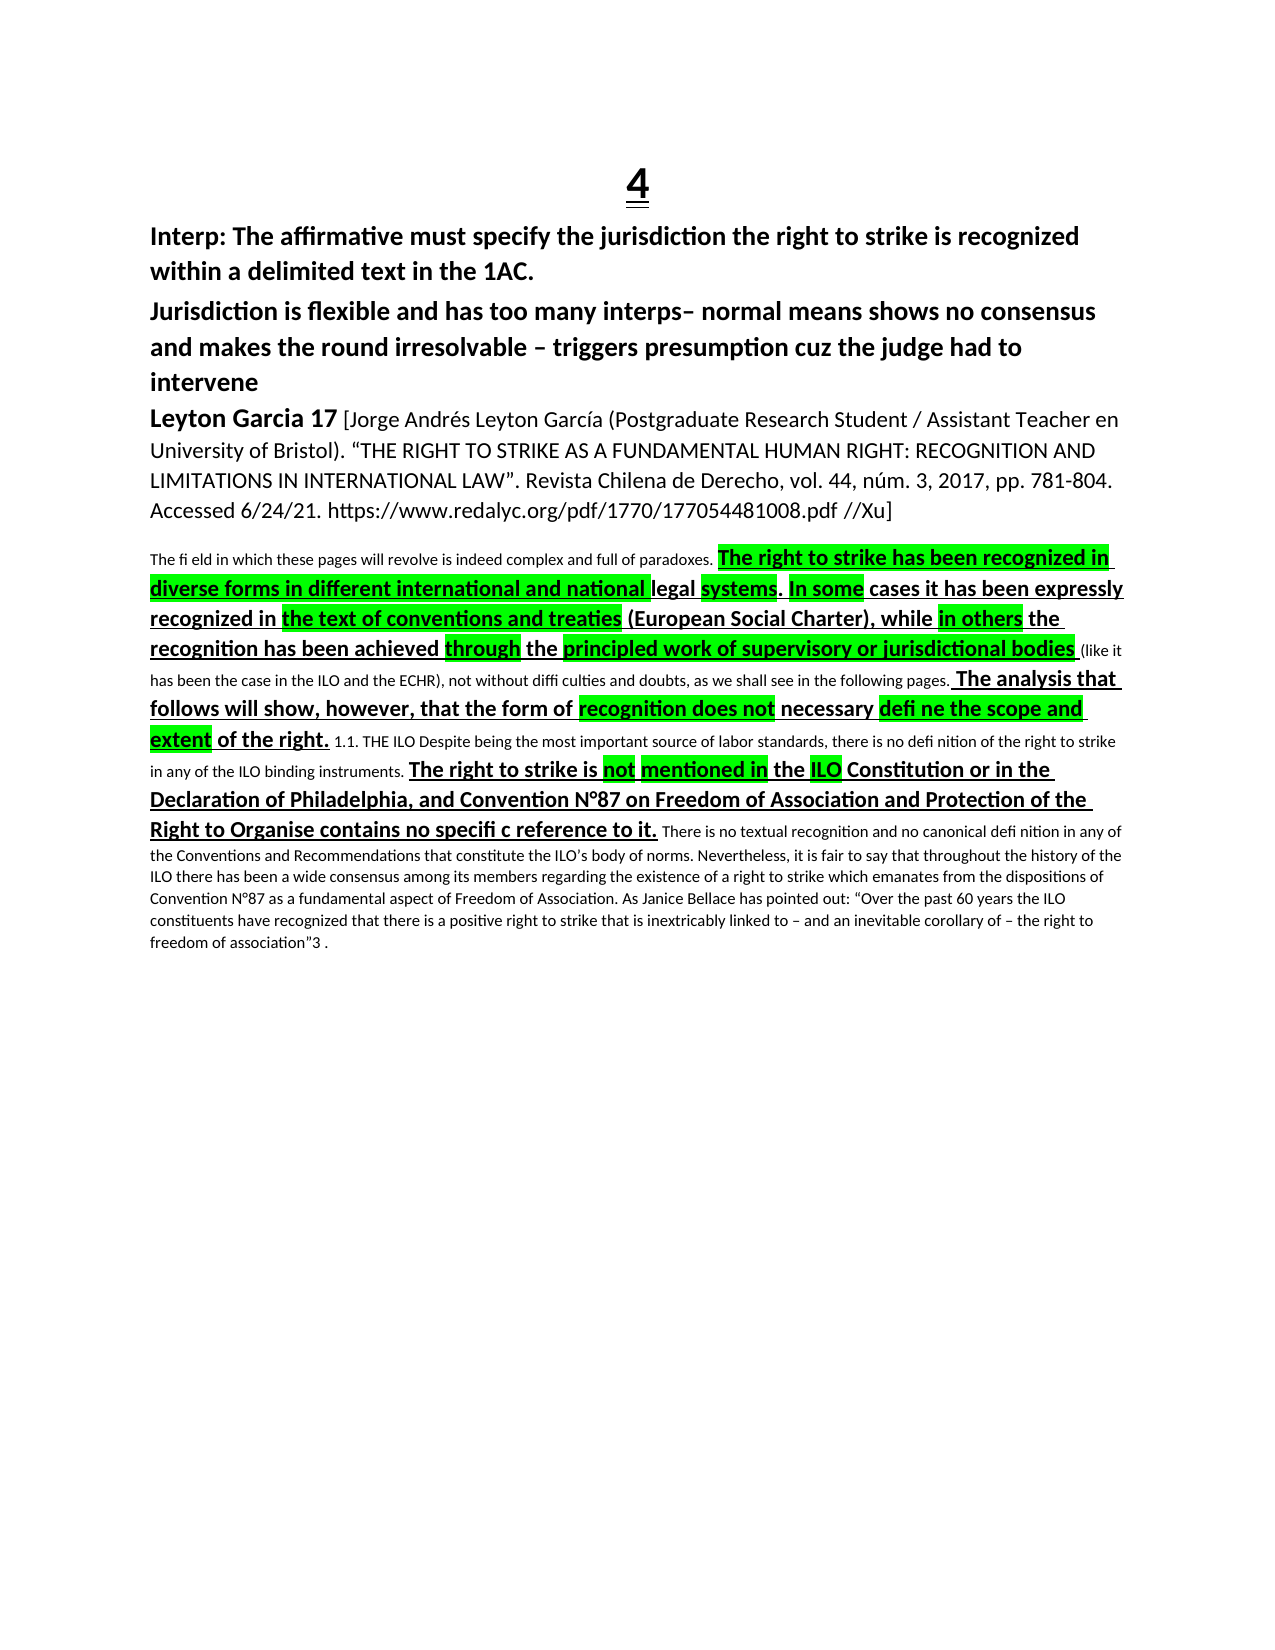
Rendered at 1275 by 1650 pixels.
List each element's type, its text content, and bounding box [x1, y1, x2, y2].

subtitle Interp: The affirmative must specify the jurisdiction the right to strike is recognized within a delimited text in the 1AC. [150, 219, 1125, 287]
text Leyton Garcia 17 [Jorge Andrés Leyton García (Postgraduate Research Student / Assistant Teacher en University of Bristol). “THE RIGHT TO STRIKE AS A FUNDAMENTAL HUMAN RIGHT: RECOGNITION AND LIMITATIONS IN INTERNATIONAL LAW”. Revista Chilena de Derecho, vol. 44, núm. 3, 2017, pp. 781-804. Accessed 6/24/21. https://www.redalyc.org/pdf/1770/177054481008.pdf //Xu] [150, 401, 1125, 524]
subtitle Jurisdiction is flexible and has too many interps– normal means shows no consensus and makes the round irresolvable – triggers presumption cuz the judge had to intervene [150, 294, 1125, 398]
subtitle 4 [150, 154, 1125, 210]
text The fi eld in which these pages will revolve is indeed complex and full of paradoxes. The right to strike has been recognized in diverse forms in different international and national legal systems. In some cases it has been expressly recognized in the text of conventions and treaties (European Social Charter), while in others the recognition has been achieved through the principled work of supervisory or jurisdictional bodies (like it has been the case in the ILO and the ECHR), not without diffi culties and doubts, as we shall see in the following pages. The analysis that follows will show, however, that the form of recognition does not necessary defi ne the scope and extent of the right. 1.1. THE ILO Despite being the most important source of labor standards, there is no defi nition of the right to strike in any of the ILO binding instruments. The right to strike is not mentioned in the ILO Constitution or in the Declaration of Philadelphia, and Convention N°87 on Freedom of Association and Protection of the Right to Organise contains no specifi c reference to it. There is no textual recognition and no canonical defi nition in any of the Conventions and Recommendations that constitute the ILO’s body of norms. Nevertheless, it is fair to say that throughout the history of the ILO there has been a wide consensus among its members regarding the existence of a right to strike which emanates from the dispositions of Convention N°87 as a fundamental aspect of Freedom of Association. As Janice Bellace has pointed out: “Over the past 60 years the ILO constituents have recognized that there is a positive right to strike that is inextricably linked to – and an inevitable corollary of – the right to freedom of association”3 . [150, 543, 1125, 953]
